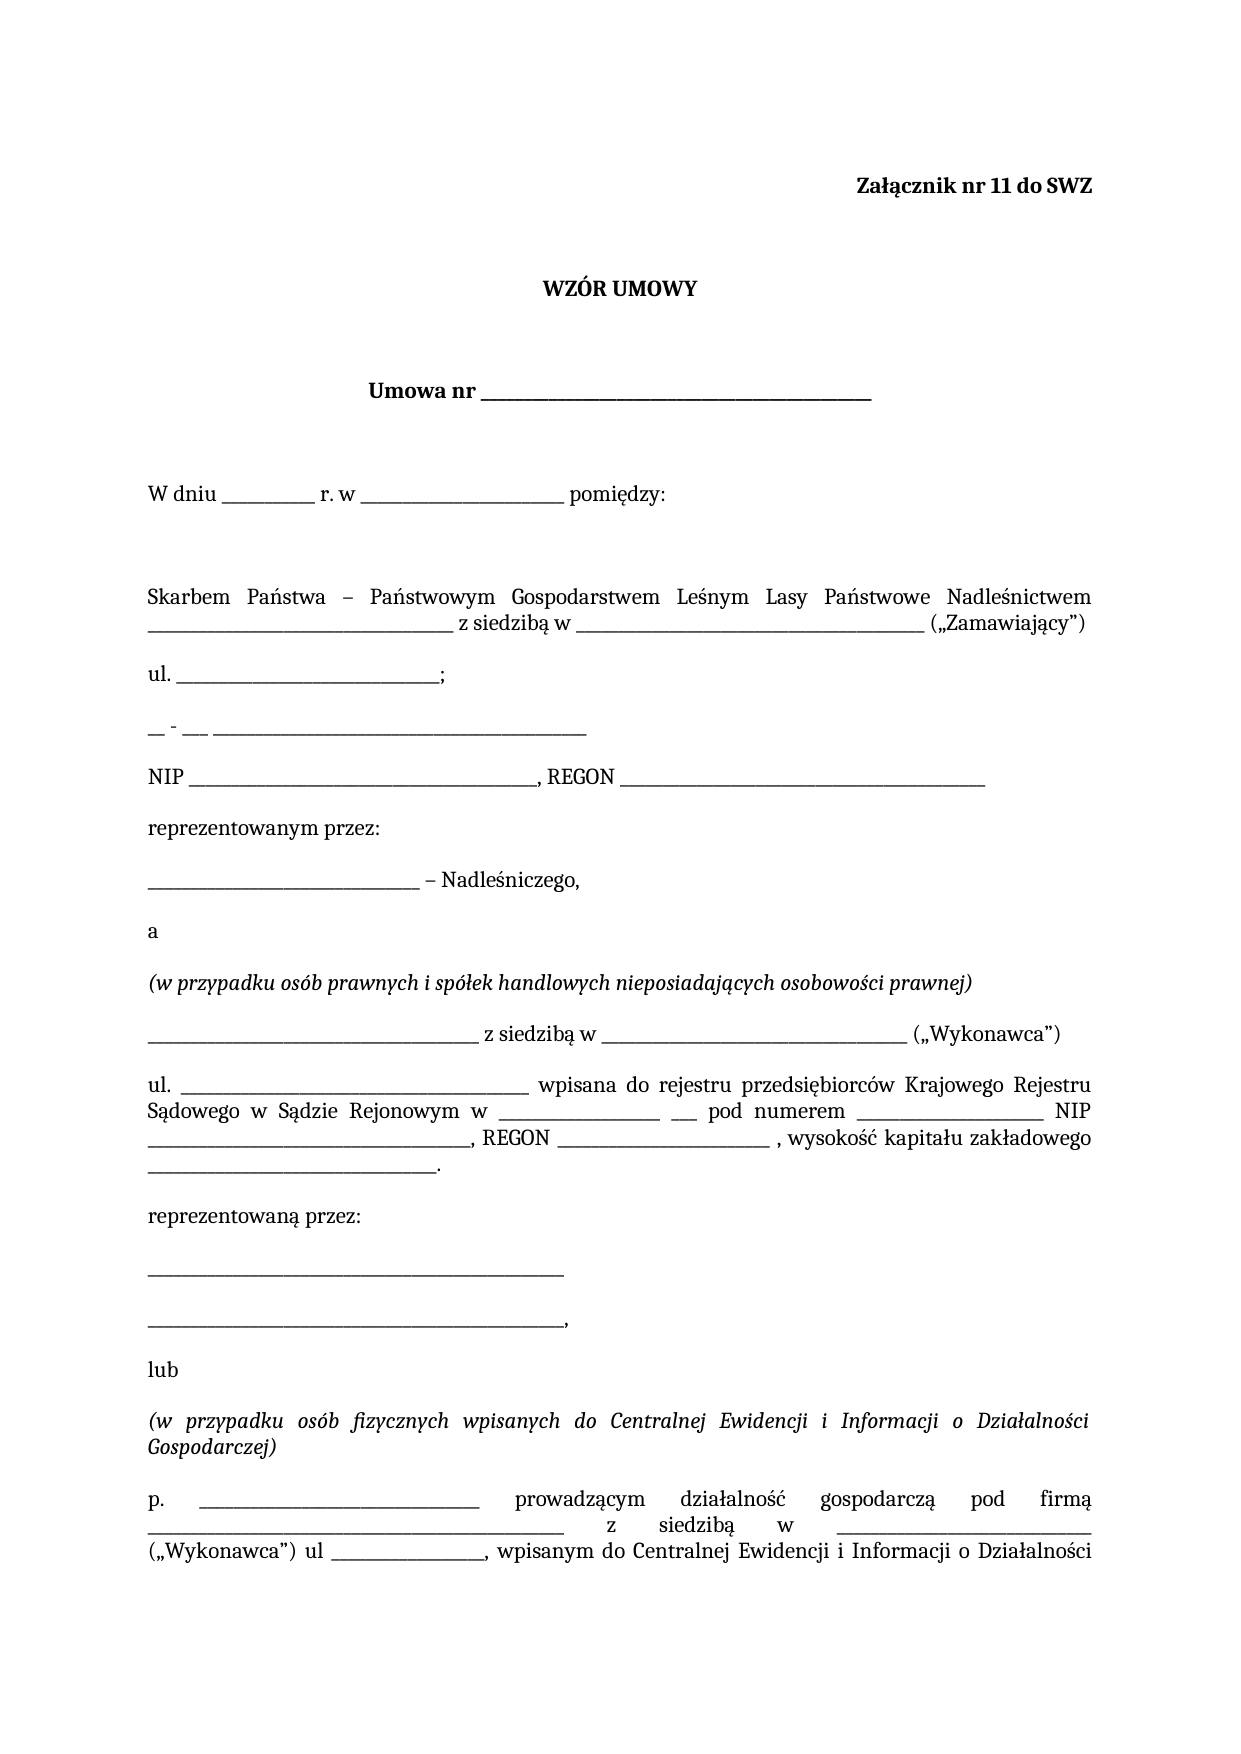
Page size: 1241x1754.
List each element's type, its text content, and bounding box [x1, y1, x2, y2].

text Załącznik nr 11 do SWZ [148, 173, 1093, 199]
text _________________________________________________ [148, 1254, 1093, 1280]
text ________________________________ – Nadleśniczego, [148, 867, 1093, 893]
text a [148, 918, 1093, 944]
text _______________________________________ z siedzibą w ____________________________________ („Wykonawca”) [148, 1021, 1093, 1047]
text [148, 1486, 1093, 1564]
text ul. _________________________________________ wpisana do rejestru przedsiębiorców Krajowego Rejestru Sądowego w Sądzie Rejonowym w ___________________ ___ pod numerem ______________________ NIP ______________________________________, REGON _________________________ , wysokość kapitału zakładowego __________________________________. [148, 1072, 1093, 1177]
text W dniu ___________ r. w ________________________ pomiędzy: [148, 481, 1093, 507]
text WZÓR UMOWY [148, 275, 1093, 302]
text (w przypadku osób fizycznych wpisanych do Centralnej Ewidencji i Informacji o Działalności Gospodarczej) [148, 1408, 1093, 1461]
text (w przypadku osób prawnych i spółek handlowych nieposiadających osobowości prawnej) [148, 969, 1093, 996]
text lub [148, 1356, 1093, 1383]
text reprezentowanym przez: [148, 815, 1093, 842]
text _________________________________________________, [148, 1305, 1093, 1331]
text __ - ___ ____________________________________________ [148, 712, 1093, 739]
text reprezentowaną przez: [148, 1202, 1093, 1229]
text NIP _________________________________________, REGON ___________________________________________ [148, 764, 1093, 790]
text Umowa nr ______________________________________________ [148, 378, 1093, 404]
text ul. _______________________________; [148, 661, 1093, 687]
text Skarbem Państwa – Państwowym Gospodarstwem Leśnym Lasy Państwowe Nadleśnictwem ____________________________________ z siedzibą w _________________________________________ („Zamawiający”) [148, 583, 1093, 636]
